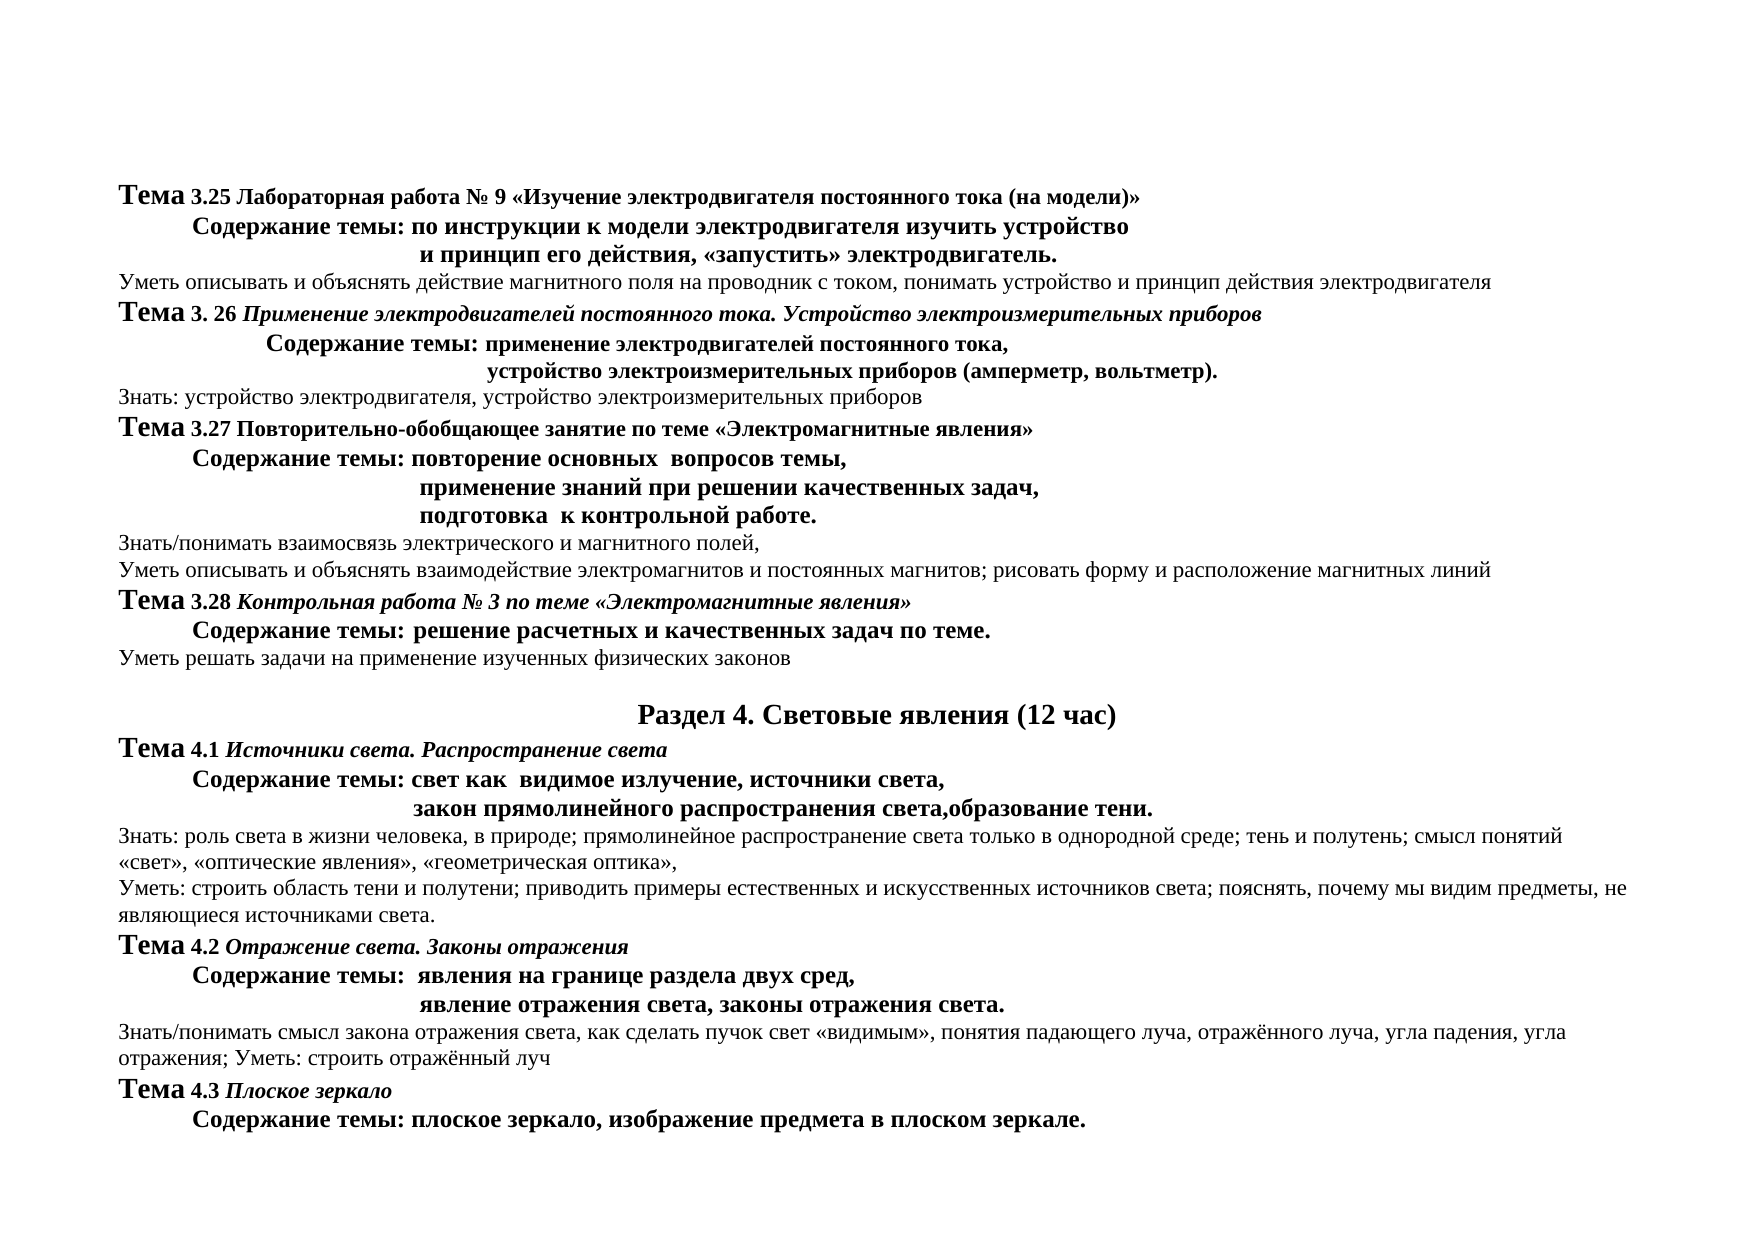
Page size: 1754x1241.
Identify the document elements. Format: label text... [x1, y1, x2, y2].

text Содержание темы: повторение основных вопросов темы, [118, 443, 1636, 472]
text подготовка к контрольной работе. [118, 501, 1636, 529]
text Тема 4.3 Плоское зеркало [118, 1071, 1636, 1104]
text устройство электроизмерительных приборов (амперметр, вольтметр). [118, 357, 1636, 383]
text Знать: роль света в жизни человека, в природе; прямолинейное распространение света только в однородной среде; тень и полутень; смысл понятий «свет», «оптические явления», «геометрическая оптика», [118, 822, 1636, 874]
text Тема 3.28 Контрольная работа № 3 по теме «Электромагнитные явления» [118, 582, 1636, 616]
text Содержание темы: применение электродвигателей постоянного тока, [118, 328, 1636, 357]
text Тема 3.25 Лабораторная работа № 9 «Изучение электродвигателя постоянного тока (на модели)» [118, 177, 1636, 211]
text Содержание темы: свет как видимое излучение, источники света, [118, 764, 1636, 793]
text Содержание темы: решение расчетных и качественных задач по теме. [118, 616, 1636, 644]
text Уметь решать задачи на применение изученных физических законов [118, 644, 1636, 671]
text Уметь: строить область тени и полутени; приводить примеры естественных и искусственных источников света; пояснять, почему мы видим предметы, не являющиеся источниками света. [118, 874, 1636, 927]
text Знать/понимать смысл закона отражения света, как сделать пучок свет «видимым», понятия падающего луча, отражённого луча, угла падения, угла отражения; Уметь: строить отражённый луч [118, 1018, 1636, 1071]
text Тема 4.2 Отражение света. Законы отражения [118, 927, 1636, 961]
text Содержание темы: явления на границе раздела двух сред, [118, 961, 1636, 989]
text Тема 4.1 Источники света. Распространение света [118, 731, 1636, 764]
text явление отражения света, законы отражения света. [118, 989, 1636, 1018]
list Раздел 4. Световые явления (12 час) [118, 697, 1636, 731]
text и принцип его действия, «запустить» электродвигатель. [118, 239, 1636, 268]
text Знать/понимать взаимосвязь электрического и магнитного полей, [118, 529, 1636, 556]
text применение знаний при решении качественных задач, [118, 472, 1636, 501]
text Знать: устройство электродвигателя, устройство электроизмерительных приборов [118, 383, 1636, 409]
text Тема 3. 26 Применение электродвигателей постоянного тока. Устройство электроизмерительных приборов [118, 294, 1636, 328]
text Содержание темы: по инструкции к модели электродвигателя изучить устройство [118, 211, 1636, 239]
text Тема 3.27 Повторительно-обобщающее занятие по теме «Электромагнитные явления» [118, 409, 1636, 443]
text закон прямолинейного распространения света,образование тени. [118, 793, 1636, 822]
text Уметь описывать и объяснять действие магнитного поля на проводник с током, понимать устройство и принцип действия электродвигателя [118, 268, 1636, 294]
text Содержание темы: плоское зеркало, изображение предмета в плоском зеркале. [118, 1104, 1636, 1133]
text Уметь описывать и объяснять взаимодействие электромагнитов и постоянных магнитов; рисовать форму и расположение магнитных линий [118, 556, 1636, 582]
